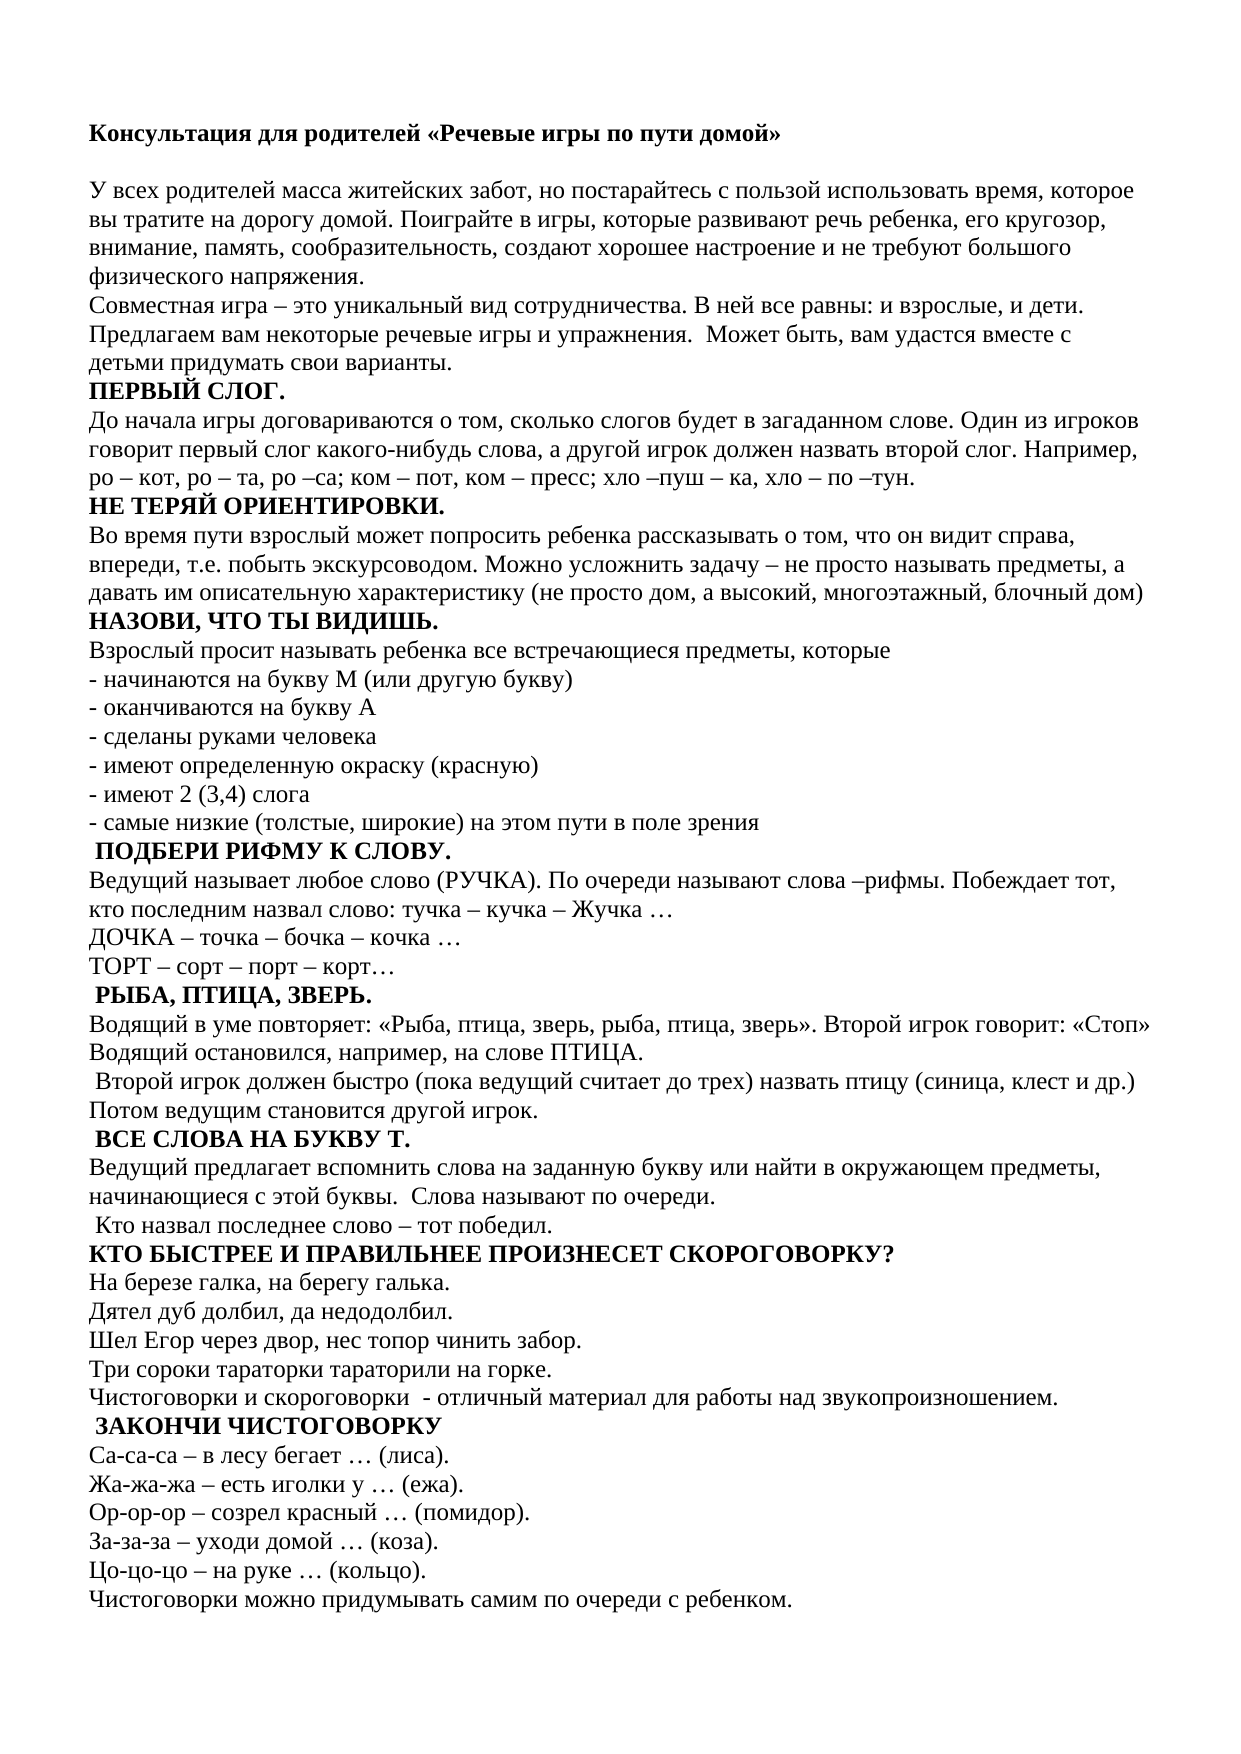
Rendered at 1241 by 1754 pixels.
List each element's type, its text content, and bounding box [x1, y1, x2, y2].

text Водящий в уме повторяет: «Рыба, птица, зверь, рыба, птица, зверь». Второй игрок говорит: «Стоп» Водящий остановился, например, на слове ПТИЦА. [89, 1009, 1152, 1066]
text НАЗОВИ, ЧТО ТЫ ВИДИШЬ. [89, 606, 1152, 635]
text НЕ ТЕРЯЙ ОРИЕНТИРОВКИ. [89, 491, 1152, 520]
text - оканчиваются на букву А [89, 692, 1152, 721]
text Шел Егор через двор, нес топор чинить забор. [89, 1325, 1152, 1354]
text ВСЕ СЛОВА НА БУКВУ Т. [89, 1124, 1152, 1152]
text ПЕРВЫЙ СЛОГ. [89, 376, 1152, 405]
text ТОРТ – сорт – порт – корт… [89, 951, 1152, 980]
text Второй игрок должен быстро (пока ведущий считает до трех) назвать птицу (синица, клест и др.) Потом ведущим становится другой игрок. [89, 1066, 1152, 1124]
text - начинаются на букву М (или другую букву) [89, 664, 1152, 692]
text Совместная игра – это уникальный вид сотрудничества. В ней все равны: и взрослые, и дети. Предлагаем вам некоторые речевые игры и упражнения. Может быть, вам удастся вместе с детьми придумать свои варианты. [89, 290, 1152, 376]
text Жа-жа-жа – есть иголки у … (ежа). [89, 1469, 1152, 1497]
text - имеют 2 (3,4) слога [89, 779, 1152, 807]
text ЗАКОНЧИ ЧИСТОГОВОРКУ [89, 1411, 1152, 1440]
text До начала игры договариваются о том, сколько слогов будет в загаданном слове. Один из игроков говорит первый слог какого-нибудь слова, а другой игрок должен назвать второй слог. Например, ро – кот, ро – та, ро –са; ком – пот, ком – пресс; хло –пуш – ка, хло – по –тун. [89, 405, 1152, 491]
text Ведущий называет любое слово (РУЧКА). По очереди называют слова –рифмы. Побеждает тот, кто последним назвал слово: тучка – кучка – Жучка … [89, 865, 1152, 922]
text Са-са-са – в лесу бегает … (лиса). [89, 1440, 1152, 1469]
text КТО БЫСТРЕЕ И ПРАВИЛЬНЕЕ ПРОИЗНЕСЕТ СКОРОГОВОРКУ? [89, 1239, 1152, 1267]
text На березе галка, на берегу галька. [89, 1267, 1152, 1296]
text - имеют определенную окраску (красную) [89, 750, 1152, 779]
text ПОДБЕРИ РИФМУ К СЛОВУ. [89, 836, 1152, 865]
text Ор-ор-ор – созрел красный … (помидор). [89, 1497, 1152, 1526]
text РЫБА, ПТИЦА, ЗВЕРЬ. [89, 980, 1152, 1009]
text Дятел дуб долбил, да недодолбил. [89, 1296, 1152, 1325]
text Три сороки тараторки тараторили на горке. [89, 1354, 1152, 1382]
text ДОЧКА – точка – бочка – кочка … [89, 922, 1152, 951]
text Во время пути взрослый может попросить ребенка рассказывать о том, что он видит справа, впереди, т.е. побыть экскурсоводом. Можно усложнить задачу – не просто называть предметы, а давать им описательную характеристику (не просто дом, а высокий, многоэтажный, блочный дом) [89, 520, 1152, 606]
text Ведущий предлагает вспомнить слова на заданную букву или найти в окружающем предметы, начинающиеся с этой буквы. Слова называют по очереди. [89, 1152, 1152, 1210]
text За-за-за – уходи домой … (коза). [89, 1526, 1152, 1555]
text Чистоговорки и скороговорки - отличный материал для работы над звукопроизношением. [89, 1382, 1152, 1411]
text Чистоговорки можно придумывать самим по очереди с ребенком. [89, 1584, 1152, 1612]
text - самые низкие (толстые, широкие) на этом пути в поле зрения [89, 807, 1152, 836]
text Кто назвал последнее слово – тот победил. [89, 1210, 1152, 1239]
text - сделаны руками человека [89, 721, 1152, 750]
text Цо-цо-цо – на руке … (кольцо). [89, 1555, 1152, 1584]
text Консультация для родителей «Речевые игры по пути домой» [89, 118, 1152, 147]
text У всех родителей масса житейских забот, но постарайтесь с пользой использовать время, которое вы тратите на дорогу домой. Поиграйте в игры, которые развивают речь ребенка, его кругозор, внимание, память, сообразительность, создают хорошее настроение и не требуют большого физического напряжения. [89, 175, 1152, 290]
text Взрослый просит называть ребенка все встречающиеся предметы, которые [89, 635, 1152, 664]
